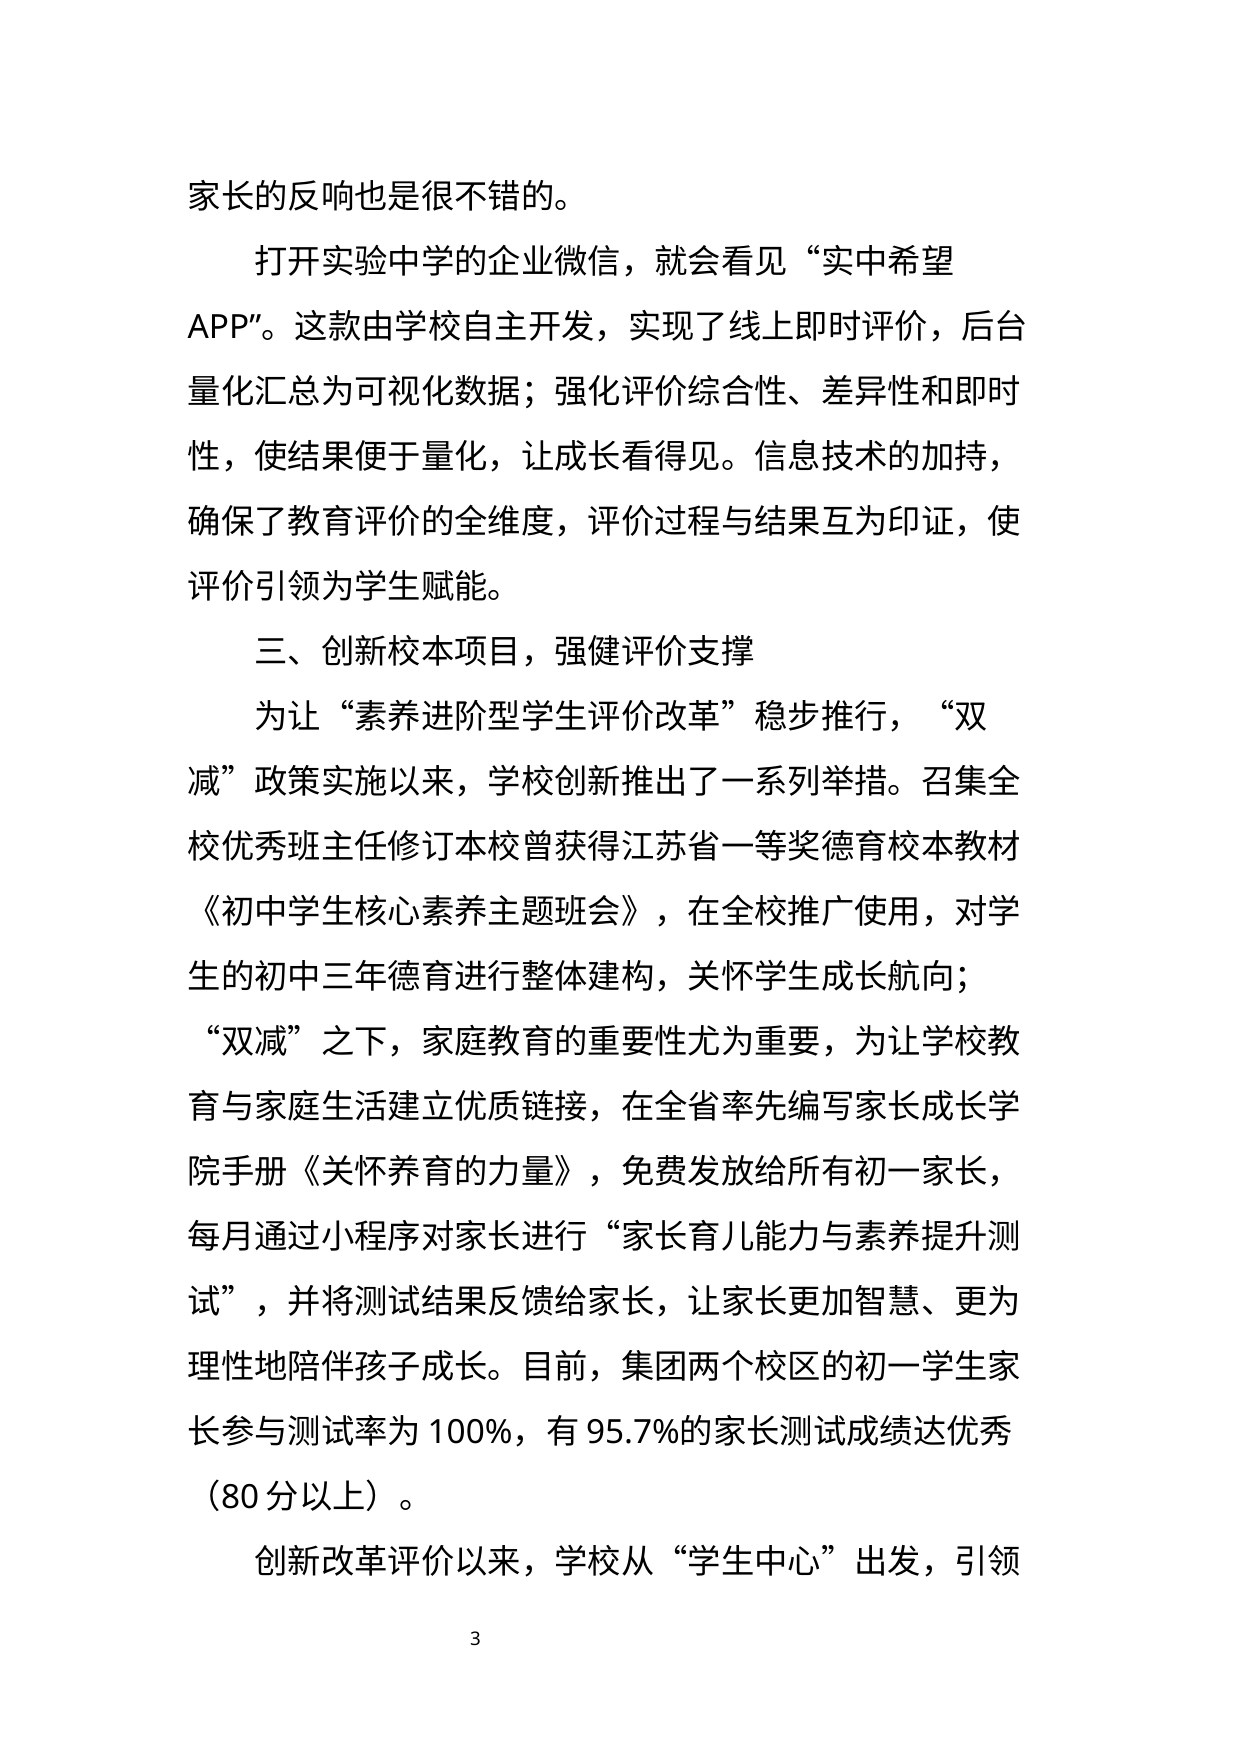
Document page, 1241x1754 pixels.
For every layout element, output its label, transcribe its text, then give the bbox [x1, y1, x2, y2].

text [187, 162, 1053, 227]
text 三、创新校本项目，强健评价支撑 [187, 617, 1053, 682]
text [187, 1527, 1053, 1592]
text 打开实验中学的企业微信，就会看见“实中希望APP”。这款由学校自主开发，实现了线上即时评价，后台量化汇总为可视化数据；强化评价综合性、差异性和即时性，使结果便于量化，让成长看得见。信息技术的加持，确保了教育评价的全维度，评价过程与结果互为印证，使评价引领为学生赋能。 [187, 227, 1053, 617]
text 为让“素养进阶型学生评价改革”稳步推行，“双减”政策实施以来，学校创新推出了一系列举措。召集全校优秀班主任修订本校曾获得江苏省一等奖德育校本教材《初中学生核心素养主题班会》，在全校推广使用，对学生的初中三年德育进行整体建构，关怀学生成长航向；“双减”之下，家庭教育的重要性尤为重要，为让学校教育与家庭生活建立优质链接，在全省率先编写家长成长学院手册《关怀养育的力量》，免费发放给所有初一家长，每月通过小程序对家长进行“家长育儿能力与素养提升测试”，并将测试结果反馈给家长，让家长更加智慧、更为理性地陪伴孩子成长。目前，集团两个校区的初一学生家长参与测试率为100%，有95.7%的家长测试成绩达优秀（80分以上）。 [187, 682, 1053, 1527]
